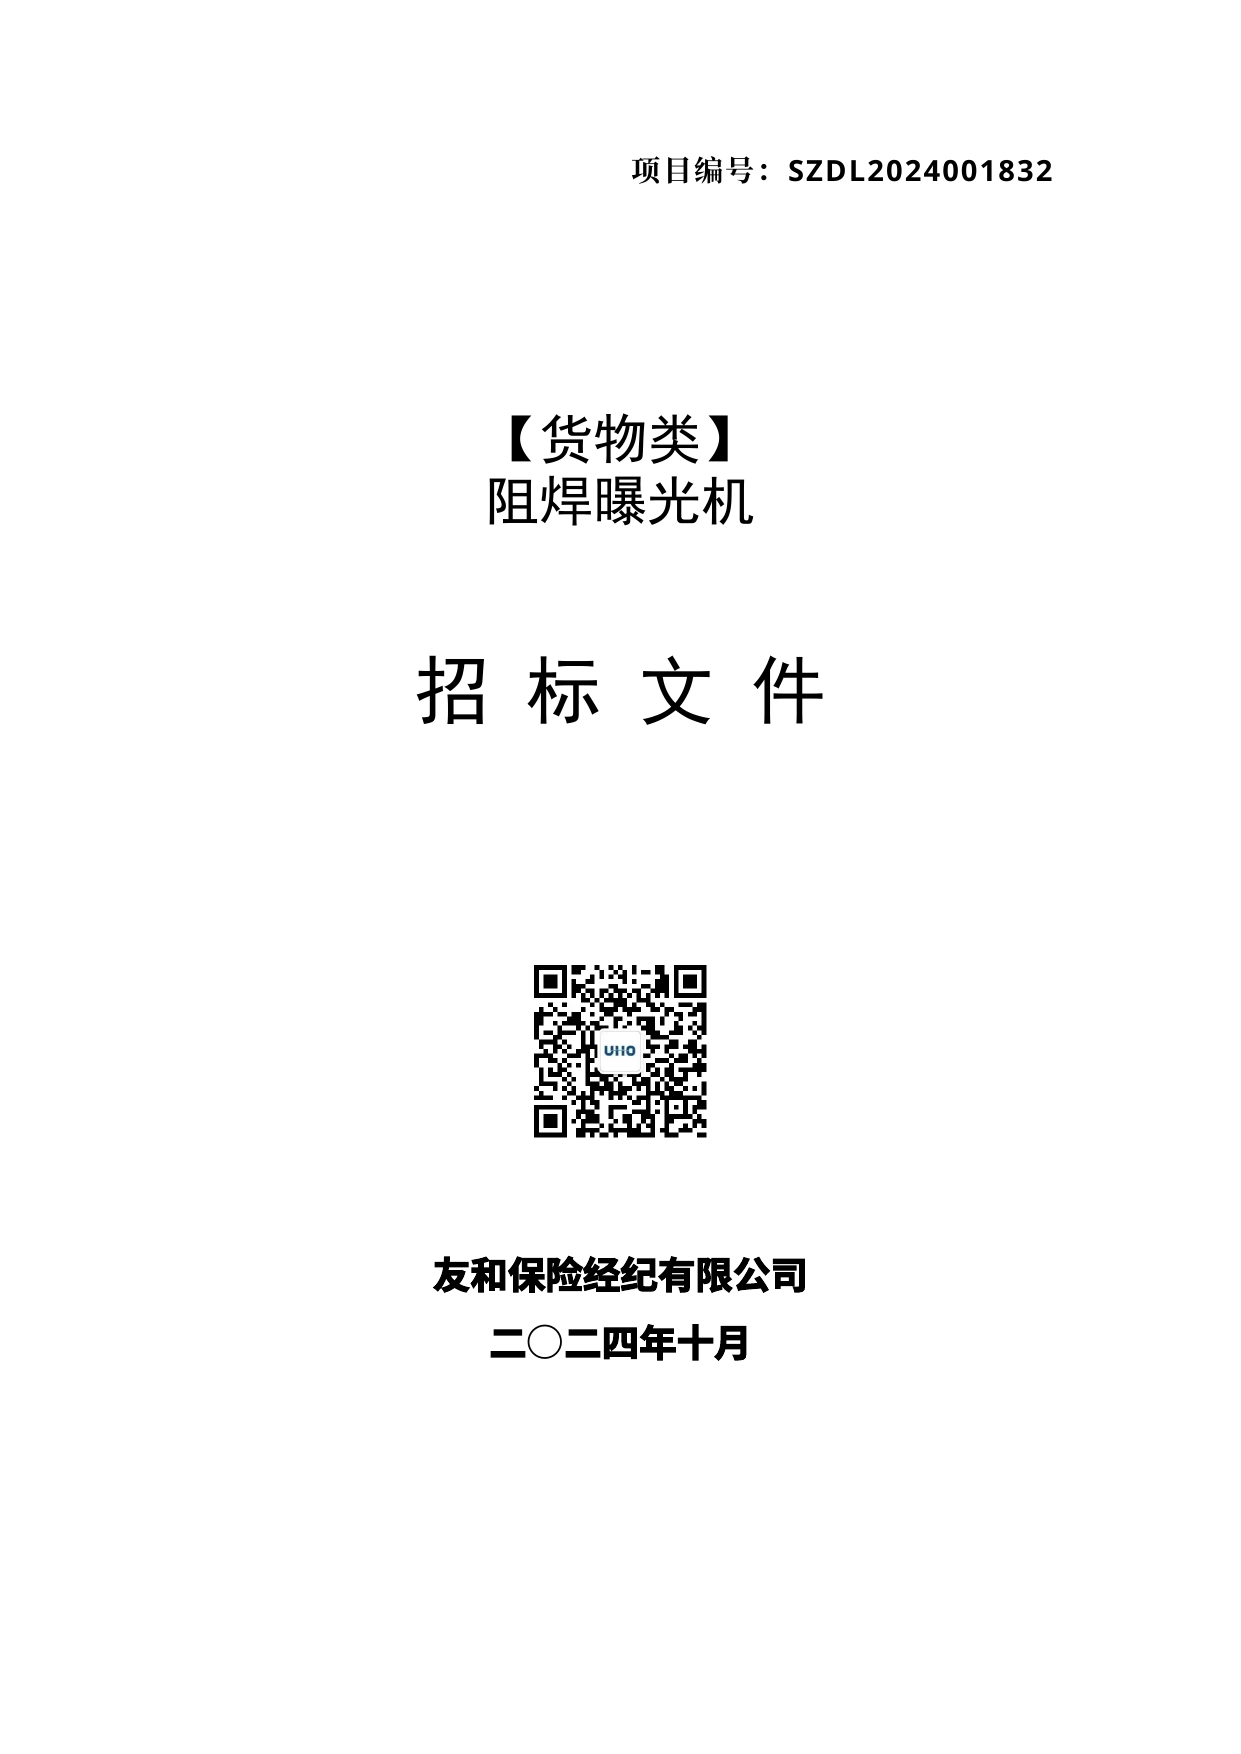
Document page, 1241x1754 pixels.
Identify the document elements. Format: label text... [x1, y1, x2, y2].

text 二〇二四年十月 [187, 1319, 1053, 1365]
text 项目编号：SZDL2024001832 [187, 150, 1053, 190]
picture [520, 952, 720, 1151]
text 阻焊曝光机 [187, 466, 1053, 528]
text 招 标 文 件 [187, 643, 1053, 728]
text 【货物类】 [187, 404, 1053, 466]
text 友和保险经纪有限公司 [187, 1251, 1053, 1294]
